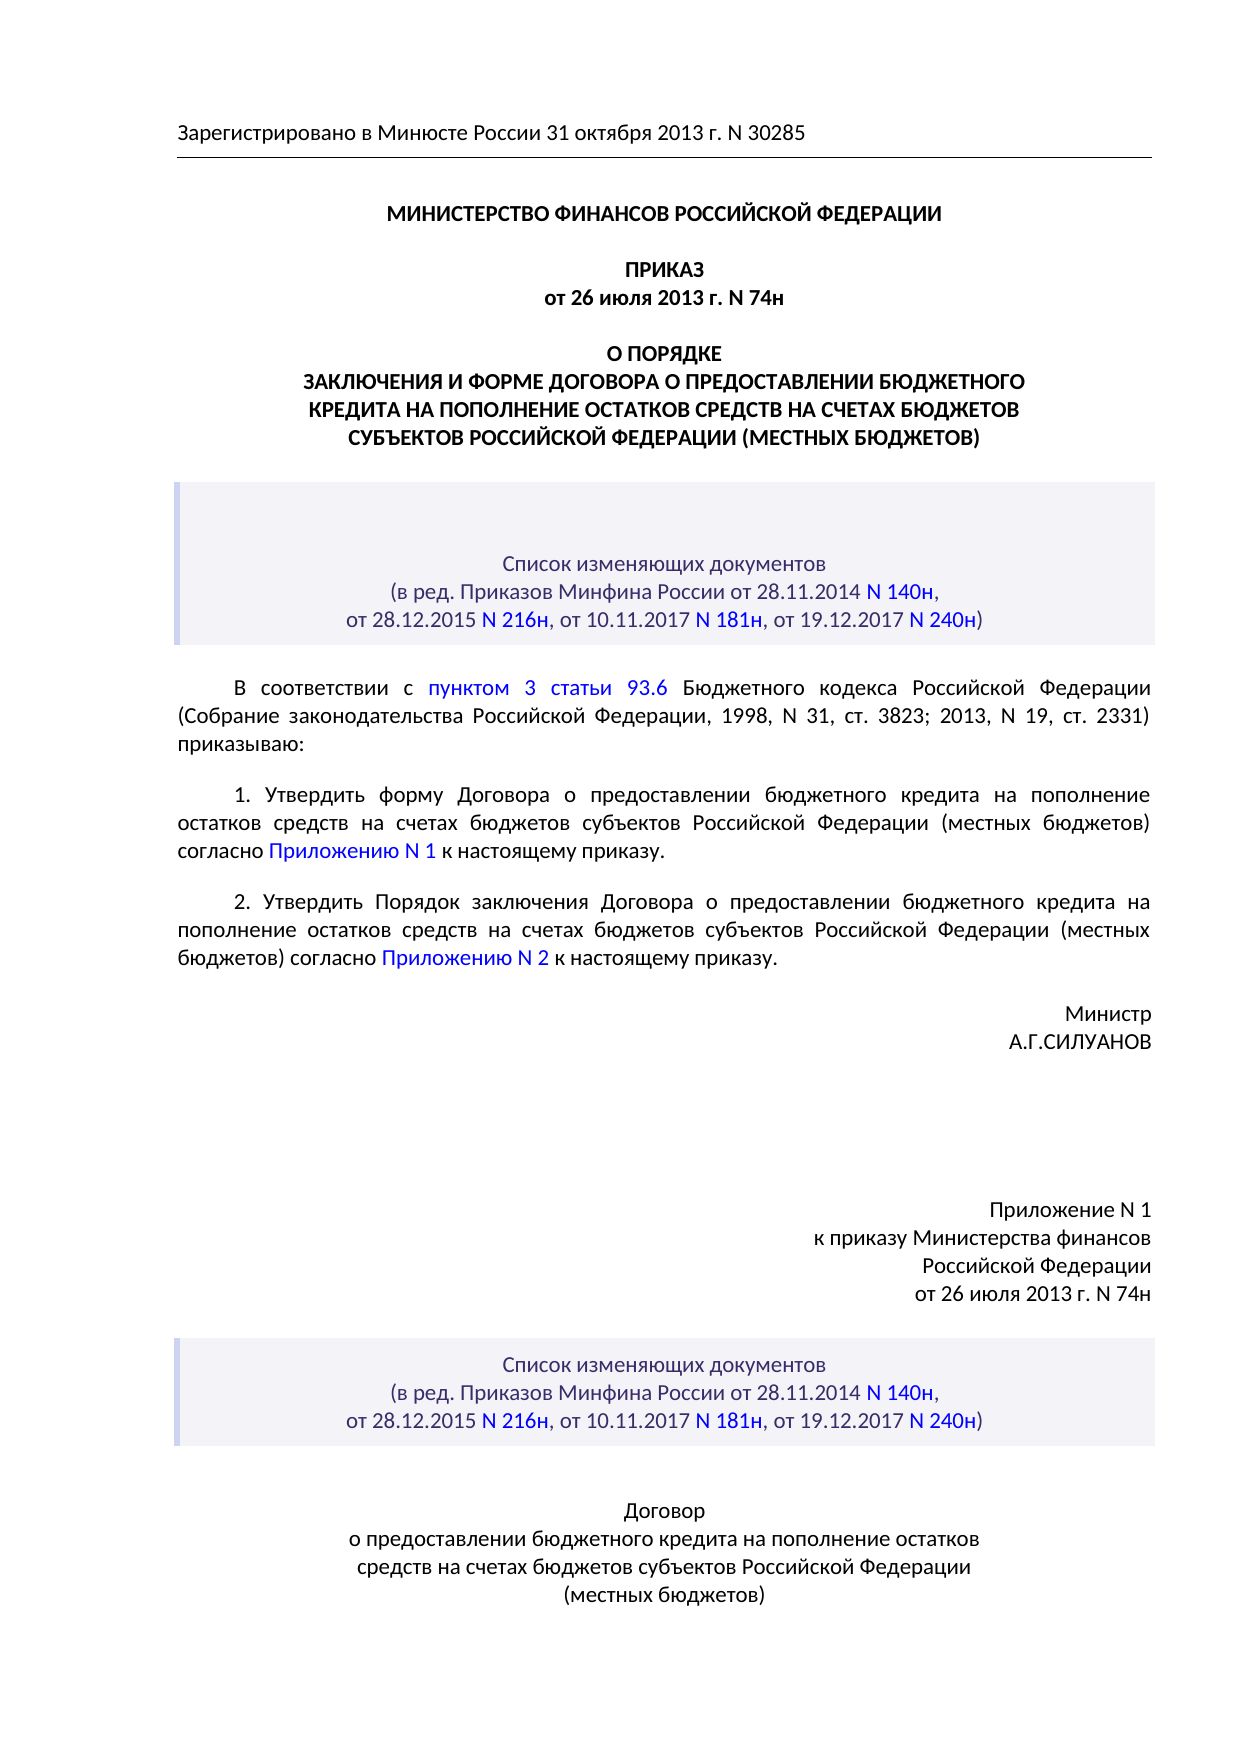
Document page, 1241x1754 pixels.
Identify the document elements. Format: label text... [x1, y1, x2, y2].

text Зарегистрировано в Минюсте России 31 октября 2013 г. N 30285 [177, 118, 1152, 146]
text В соответствии с пунктом 3 статьи 93.6 Бюджетного кодекса Российской Федерации (Собрание законодательства Российской Федерации, 1998, N 31, ст. 3823; 2013, N 19, ст. 2331) приказываю: [177, 673, 1152, 757]
text Договор [177, 1496, 1152, 1524]
text (местных бюджетов) [177, 1581, 1152, 1608]
text Приложение N 1 [177, 1196, 1152, 1223]
text о предоставлении бюджетного кредита на пополнение остатков [177, 1524, 1152, 1552]
title МИНИСТЕРСТВО ФИНАНСОВ РОССИЙСКОЙ ФЕДЕРАЦИИ [177, 199, 1152, 227]
title от 26 июля 2013 г. N 74н [177, 283, 1152, 311]
title КРЕДИТА НА ПОПОЛНЕНИЕ ОСТАТКОВ СРЕДСТВ НА СЧЕТАХ БЮДЖЕТОВ [177, 395, 1152, 423]
table_header Список изменяющих документов (в ред. Приказов Минфина России от 28.11.2014 N 140н, от 28.12.2015 N 216н, от 10.11.2017 N 181н, от 19.12.2017 N 240н) [180, 482, 1149, 645]
text Российской Федерации [177, 1252, 1152, 1279]
title СУБЪЕКТОВ РОССИЙСКОЙ ФЕДЕРАЦИИ (МЕСТНЫХ БЮДЖЕТОВ) [177, 423, 1152, 451]
text Министр [177, 999, 1152, 1027]
title ПРИКАЗ [177, 255, 1152, 283]
text 2. Утвердить Порядок заключения Договора о предоставлении бюджетного кредита на пополнение остатков средств на счетах бюджетов субъектов Российской Федерации (местных бюджетов) согласно Приложению N 2 к настоящему приказу. [177, 887, 1152, 971]
text А.Г.СИЛУАНОВ [177, 1027, 1152, 1055]
text к приказу Министерства финансов [177, 1223, 1152, 1252]
text средств на счетах бюджетов субъектов Российской Федерации [177, 1552, 1152, 1581]
text 1. Утвердить форму Договора о предоставлении бюджетного кредита на пополнение остатков средств на счетах бюджетов субъектов Российской Федерации (местных бюджетов) согласно Приложению N 1 к настоящему приказу. [177, 780, 1152, 864]
text от 26 июля 2013 г. N 74н [177, 1279, 1152, 1308]
title ЗАКЛЮЧЕНИЯ И ФОРМЕ ДОГОВОРА О ПРЕДОСТАВЛЕНИИ БЮДЖЕТНОГО [177, 367, 1152, 395]
table_header Список изменяющих документов (в ред. Приказов Минфина России от 28.11.2014 N 140н, от 28.12.2015 N 216н, от 10.11.2017 N 181н, от 19.12.2017 N 240н) [180, 1338, 1149, 1446]
title О ПОРЯДКЕ [177, 339, 1152, 367]
